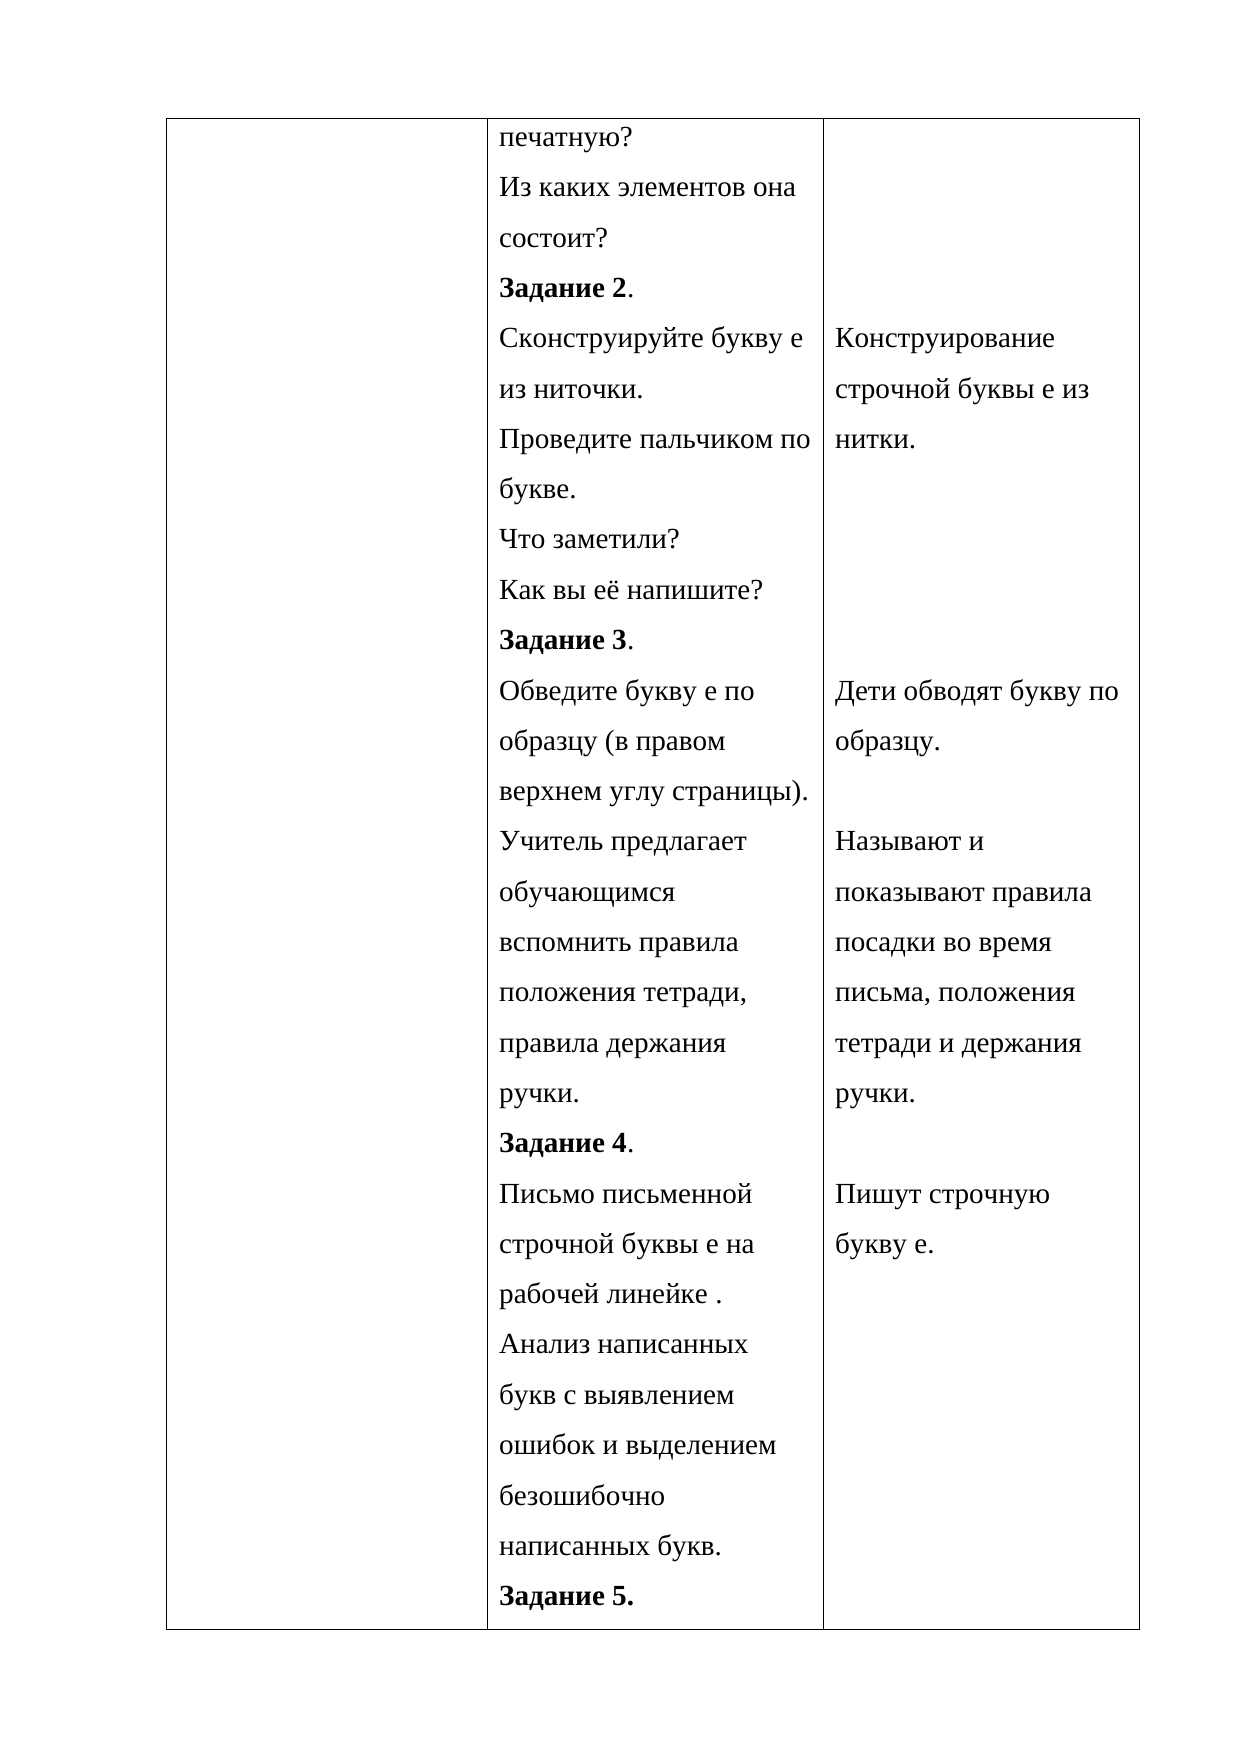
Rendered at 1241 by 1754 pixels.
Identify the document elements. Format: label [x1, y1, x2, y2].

table_cell [824, 119, 1139, 1628]
table_cell [167, 119, 487, 1628]
table_cell [488, 119, 823, 1628]
